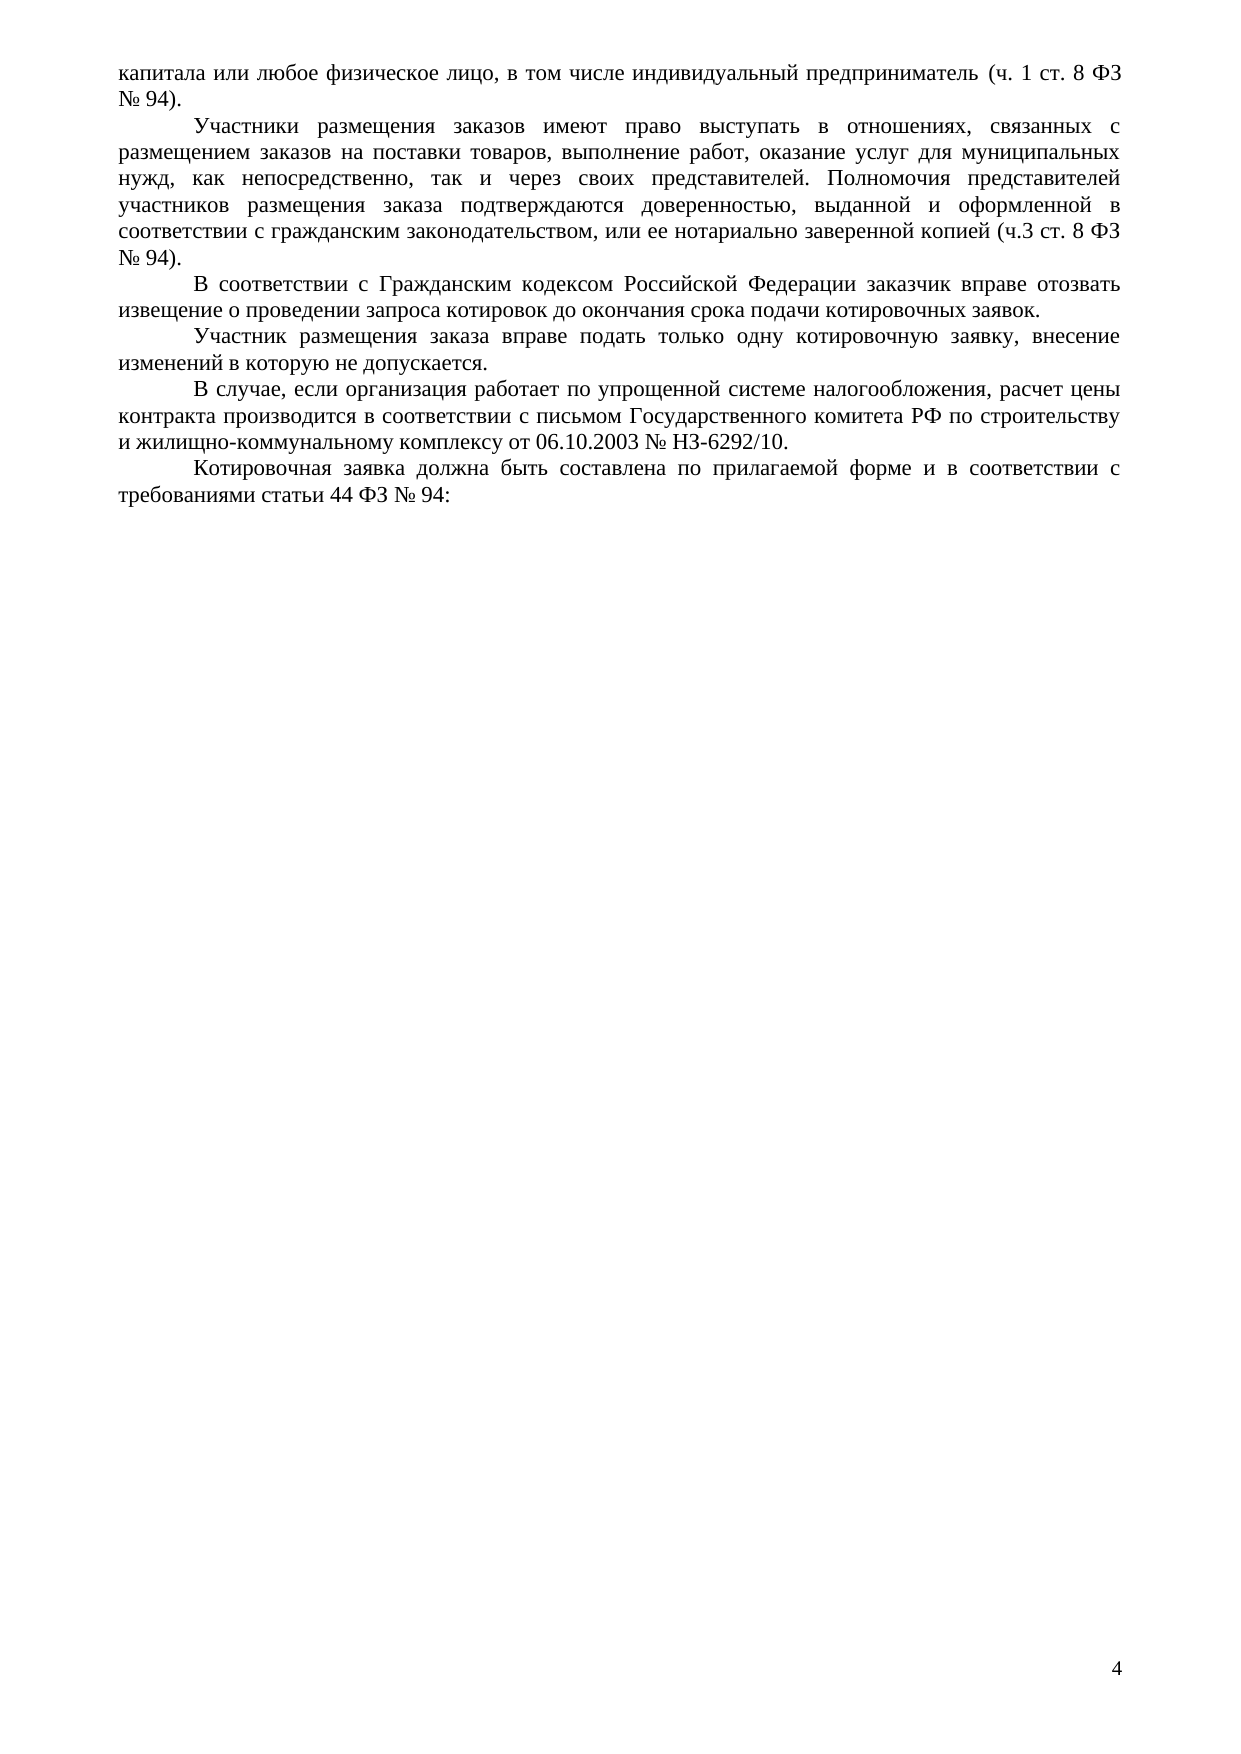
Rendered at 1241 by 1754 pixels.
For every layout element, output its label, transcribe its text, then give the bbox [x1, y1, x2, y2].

title Участник размещения заказа вправе подать только одну котировочную заявку, внесение изменений в которую не допускается. [118, 323, 1122, 375]
text В случае, если организация работает по упрощенной системе налогообложения, расчет цены контракта производится в соответствии с письмом Государственного комитета РФ по строительству и жилищно-коммунальному комплексу от 06.10.2003 № НЗ-6292/10. [118, 375, 1122, 454]
text Участники размещения заказов имеют право выступать в отношениях, связанных с размещением заказов на поставки товаров, выполнение работ, оказание услуг для муниципальных нужд, как непосредственно, так и через своих представителей. Полномочия представителей участников размещения заказа подтверждаются доверенностью, выданной и оформленной в соответствии с гражданским законодательством, или ее нотариально заверенной копией (ч.3 ст. 8 ФЗ № 94). [118, 112, 1122, 270]
title Котировочная заявка должна быть составлена по прилагаемой форме и в соответствии с требованиями статьи 44 ФЗ № 94: [118, 454, 1122, 507]
title В соответствии с Гражданским кодексом Российской Федерации заказчик вправе отозвать извещение о проведении запроса котировок до окончания срока подачи котировочных заявок. [118, 270, 1122, 323]
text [118, 59, 1122, 112]
